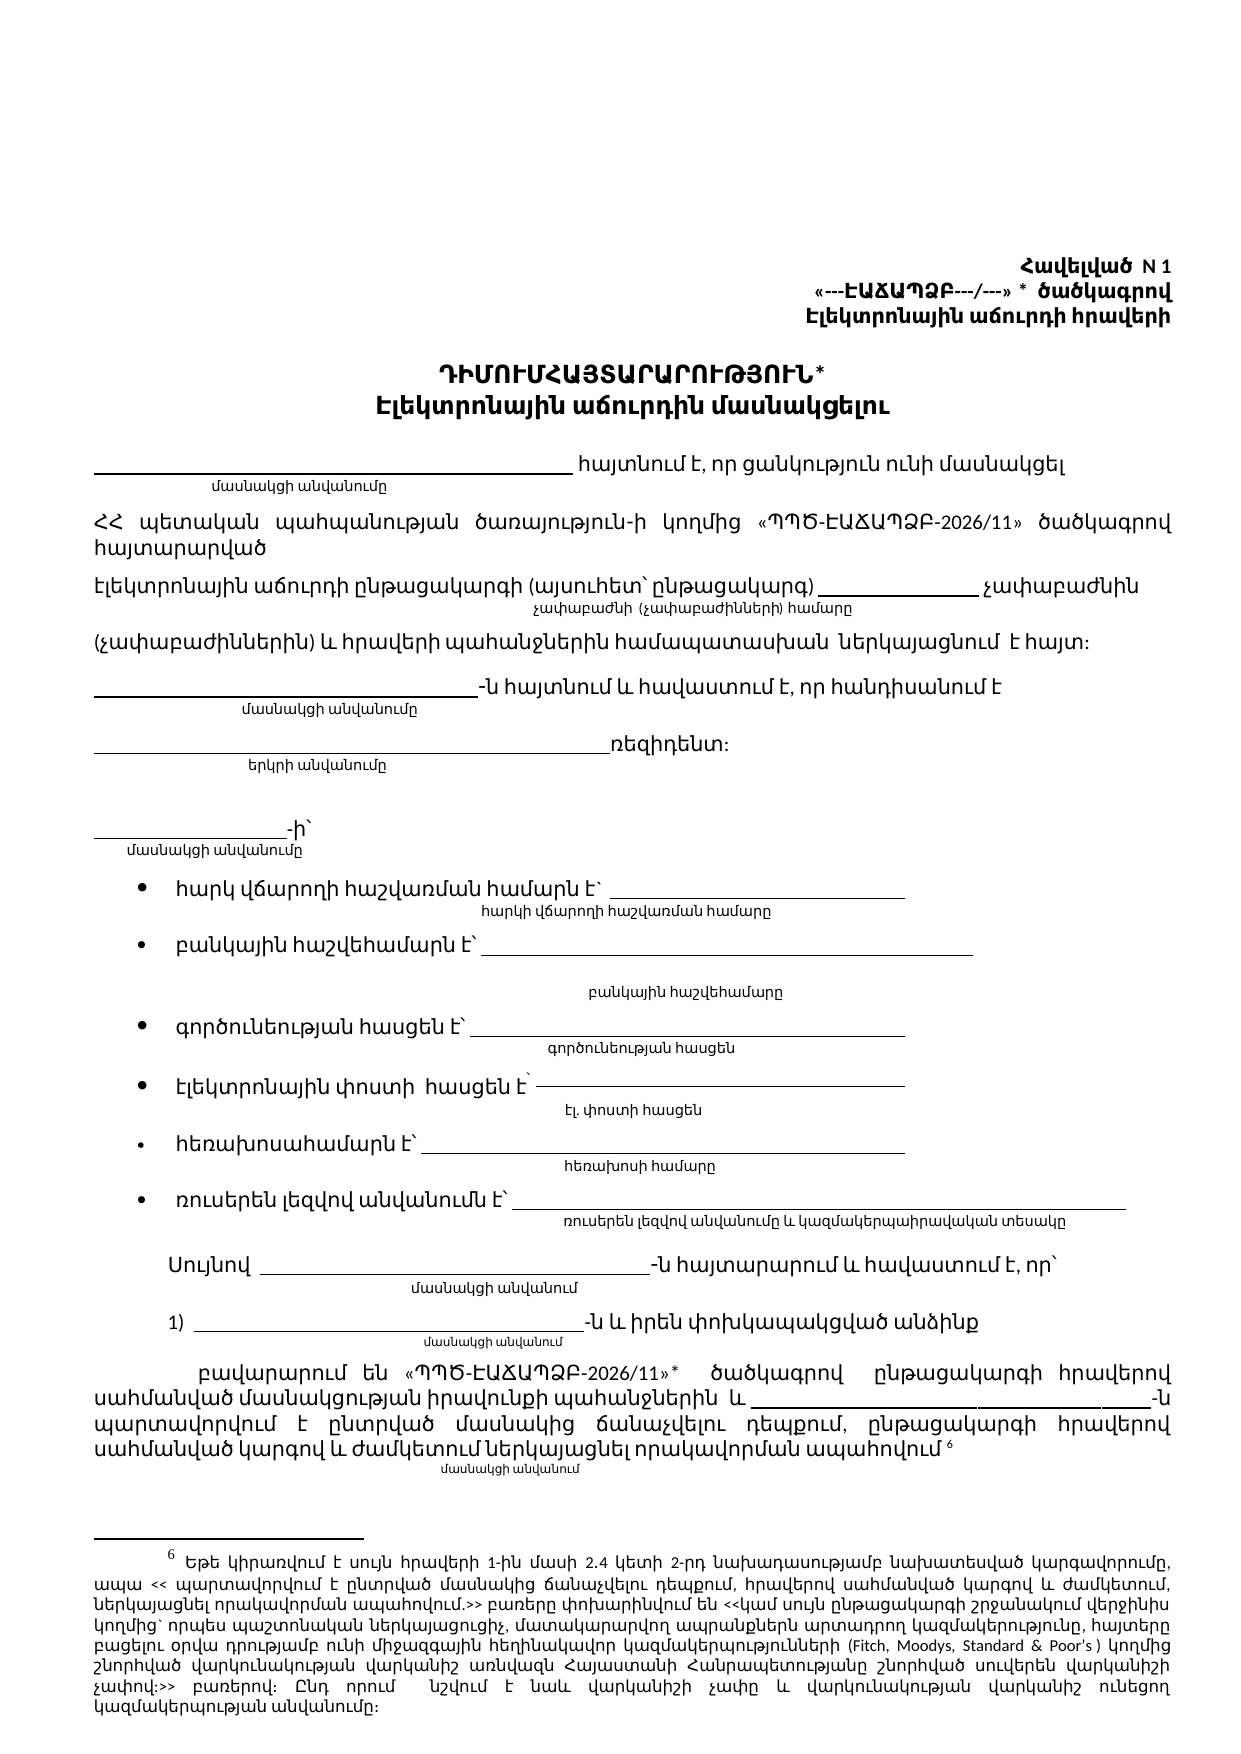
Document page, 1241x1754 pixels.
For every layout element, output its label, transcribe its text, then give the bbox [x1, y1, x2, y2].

text Էլեկտրոնային աճուրդի հրավերի [94, 304, 1171, 329]
text հայտնում է, որ ցանկություն ունի մասնակցել [94, 451, 1171, 477]
text մասնակցի անվանում [94, 1335, 1171, 1360]
text չափաբաժնի (չափաբաժինների) համարը [94, 599, 1171, 629]
text (չափաբաժիններին) և հրավերի պահանջներին համապատասխան ներկայացնում է հայտ: [94, 629, 1171, 655]
text երկրի անվանումը [94, 756, 1171, 787]
text մասնակցի անվանումը [94, 477, 1171, 507]
text էլեկտրոնային աճուրդի ընթացակարգի (այսուհետ՝ ընթացակարգ) չափաբաժնին [94, 573, 1171, 599]
text Սույնով -ն հայտարարում և հավաստում է, որ՝ [94, 1248, 1171, 1279]
text գործունեության հասցեն [94, 1040, 1171, 1070]
text ռեզիդենտ: [94, 731, 1171, 756]
text ԴԻՄՈՒՄՀԱՅՏԱՐԱՐՈՒԹՅՈՒՆ* [94, 360, 1171, 390]
text -ն հայտնում և հավաստում է, որ հանդիսանում է [94, 670, 1171, 701]
list հեռախոսահամարն է՝ [138, 1131, 1171, 1157]
text բավարարում են «ՊՊԾ-ԷԱՃԱՊՁԲ-2026/11»* ծածկագրով ընթացակարգի հրավերով սահմանված մասնակցության իրավունքի պահանջներին և -ն պարտավորվում է ընտրված մասնակից ճանաչվելու դեպքում, ընթացակարգի հրավերով սահմանված կարգով և ժամկետում ներկայացնել որակավորման ապահովում [94, 1360, 1171, 1462]
text մասնակցի անվանումը [94, 841, 1171, 872]
text մասնակցի անվանում [94, 1279, 1171, 1309]
text բանկային հաշվեհամարը [94, 983, 1171, 1014]
list բանկային հաշվեհամարն է՝ [138, 933, 1171, 983]
list հարկ վճարողի հաշվառման համարն է` [138, 872, 1171, 902]
text մասնակցի անվանումը [94, 701, 1171, 731]
text Հավելված N 1 [94, 253, 1171, 278]
text ռուսերեն լեզվով անվանումը և կազմակերպաիրավական տեսակը [94, 1213, 1171, 1243]
text 1) -ն և իրեն փոխկապակցված անձինք [94, 1309, 1171, 1335]
list էլեկտրոնային փոստի հասցեն է՝ [138, 1070, 1171, 1101]
list ռուսերեն լեզվով անվանումն է՝ [138, 1187, 1171, 1213]
subtitle Էլեկտրոնային աճուրդին մասնակցելու [94, 390, 1171, 421]
text մասնակցի անվանում [94, 1462, 1171, 1487]
text հեռախոսի համարը [462, 1157, 1171, 1187]
text -ի՝ [94, 816, 1171, 841]
list գործունեության հասցեն է՝ [138, 1014, 1171, 1040]
text հարկի վճարողի հաշվառման համարը [94, 902, 1171, 933]
text «---ԷԱՃԱՊՁԲ---/---» * ծածկագրով [94, 278, 1171, 304]
text ՀՀ պետական պահպանության ծառայություն-ի կողմից «ՊՊԾ-ԷԱՃԱՊՁԲ-2026/11» ծածկագրով հայտարարված [94, 507, 1171, 561]
text էլ. փոստի հասցեն [94, 1101, 1171, 1131]
